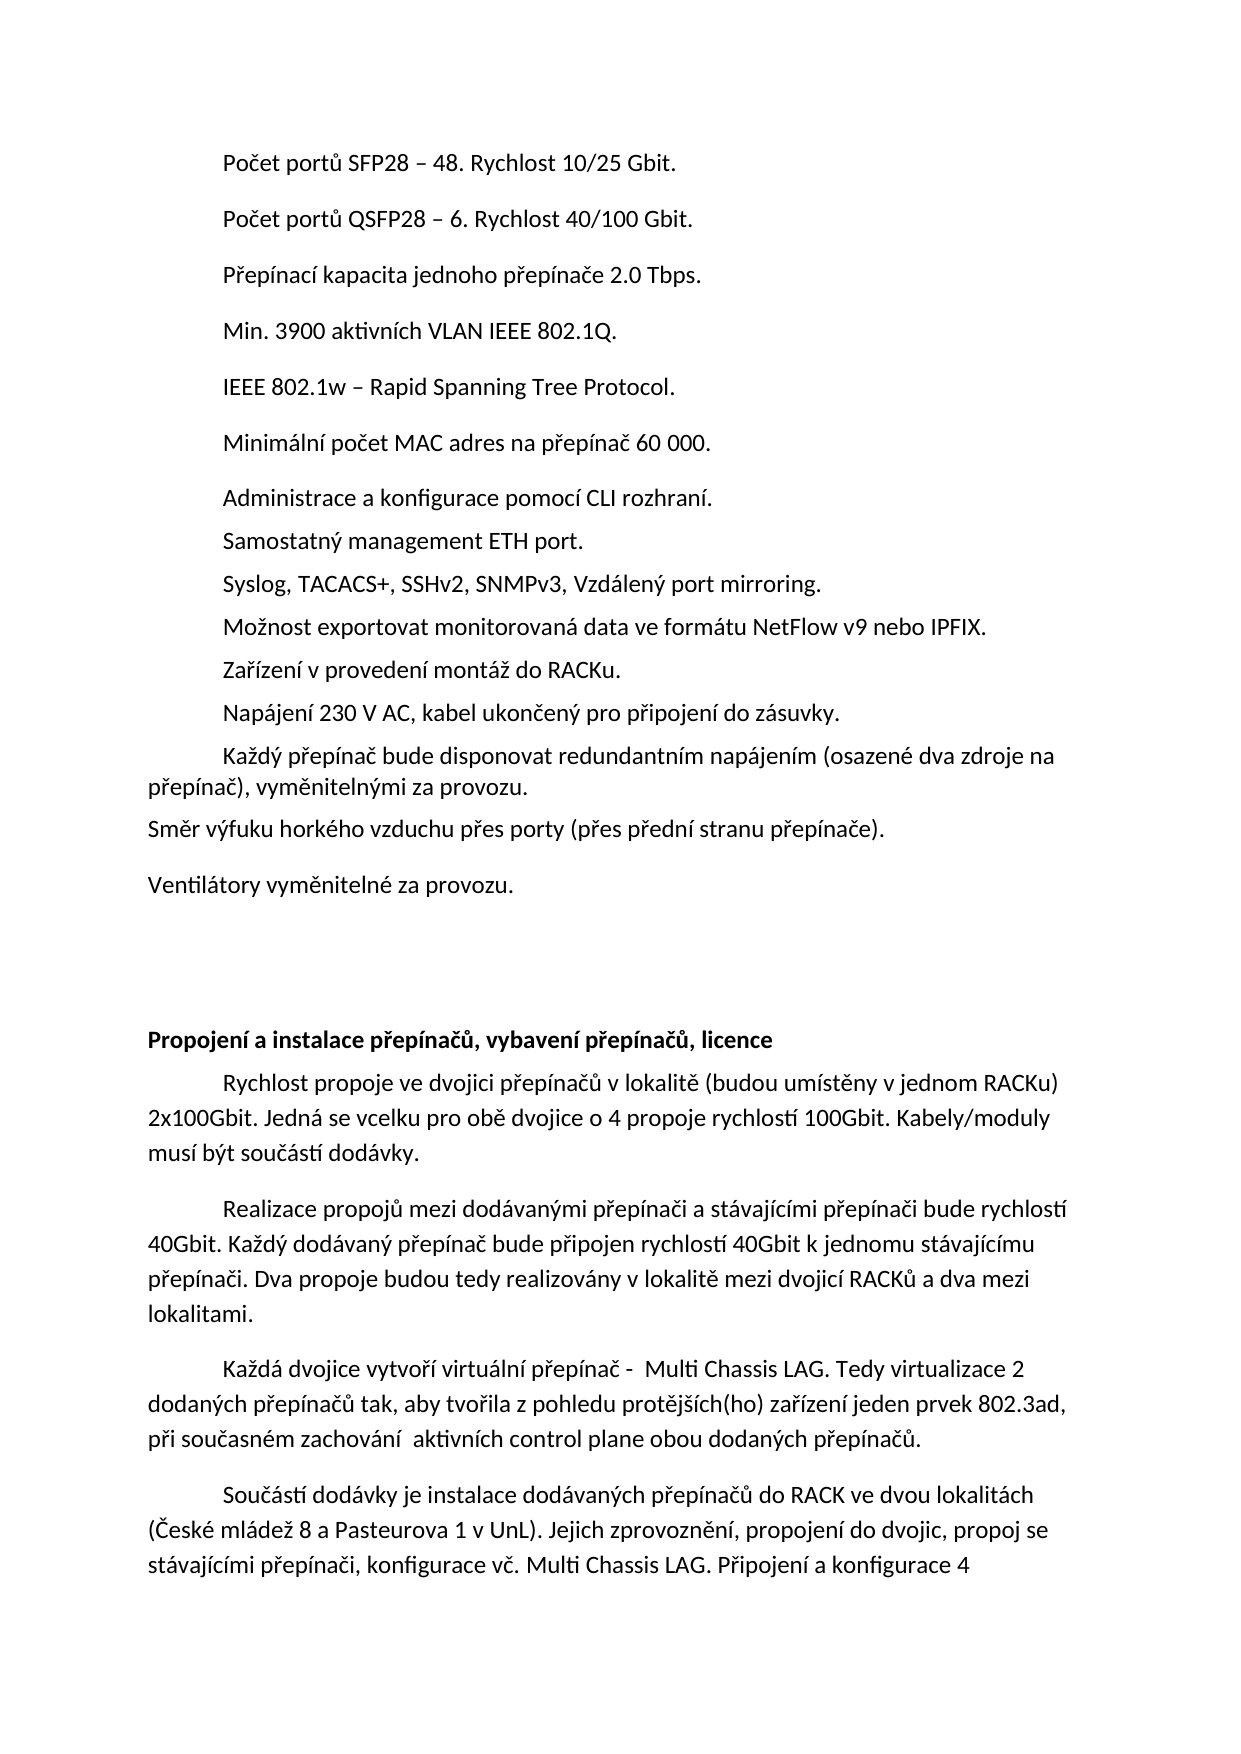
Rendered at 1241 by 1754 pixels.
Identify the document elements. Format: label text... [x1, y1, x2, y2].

text Napájení 230 V AC, kabel ukončený pro připojení do zásuvky. [148, 697, 1093, 728]
text Zařízení v provedení montáž do RACKu. [148, 654, 1093, 685]
text Možnost exportovat monitorovaná data ve formátu NetFlow v9 nebo IPFIX. [148, 611, 1093, 642]
text Administrace a konfigurace pomocí CLI rozhraní. [148, 483, 1093, 513]
text Minimální počet MAC adres na přepínač 60 000. [148, 427, 1093, 457]
text Přepínací kapacita jednoho přepínače 2.0 Tbps. [148, 259, 1093, 290]
text Rychlost propoje ve dvojici přepínačů v lokalitě (budou umístěny v jednom RACKu) 2x100Gbit. Jedná se vcelku pro obě dvojice o 4 propoje rychlostí 100Gbit. Kabely/moduly musí být součástí dodávky. [148, 1067, 1093, 1167]
text IEEE 802.1w – Rapid Spanning Tree Protocol. [148, 371, 1093, 401]
text Syslog, TACACS+, SSHv2, SNMPv3, Vzdálený port mirroring. [148, 568, 1093, 599]
text Ventilátory vyměnitelné za provozu. [148, 869, 1093, 900]
text Každá dvojice vytvoří virtuální přepínač - Multi Chassis LAG. Tedy virtualizace 2 dodaných přepínačů tak, aby tvořila z pohledu protějších(ho) zařízení jeden prvek 802.3ad, při současném zachování aktivních control plane obou dodaných přepínačů. [148, 1353, 1093, 1454]
text Realizace propojů mezi dodávanými přepínači a stávajícími přepínači bude rychlostí 40Gbit. Každý dodávaný přepínač bude připojen rychlostí 40Gbit k jednomu stávajícímu přepínači. Dva propoje budou tedy realizovány v lokalitě mezi dvojicí RACKů a dva mezi lokalitami. [148, 1193, 1093, 1328]
text Počet portů SFP28 – 48. Rychlost 10/25 Gbit. [148, 148, 1093, 178]
text Směr výfuku horkého vzduchu přes porty (přes přední stranu přepínače). [148, 813, 1093, 844]
text Min. 3900 aktivních VLAN IEEE 802.1Q. [148, 315, 1093, 346]
text Samostatný management ETH port. [148, 526, 1093, 556]
text Propojení a instalace přepínačů, vybavení přepínačů, licence [148, 1024, 1093, 1054]
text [148, 1479, 1093, 1580]
text Každý přepínač bude disponovat redundantním napájením (osazené dva zdroje na přepínač), vyměnitelnými za provozu. [148, 740, 1093, 801]
text Počet portů QSFP28 – 6. Rychlost 40/100 Gbit. [148, 203, 1093, 234]
